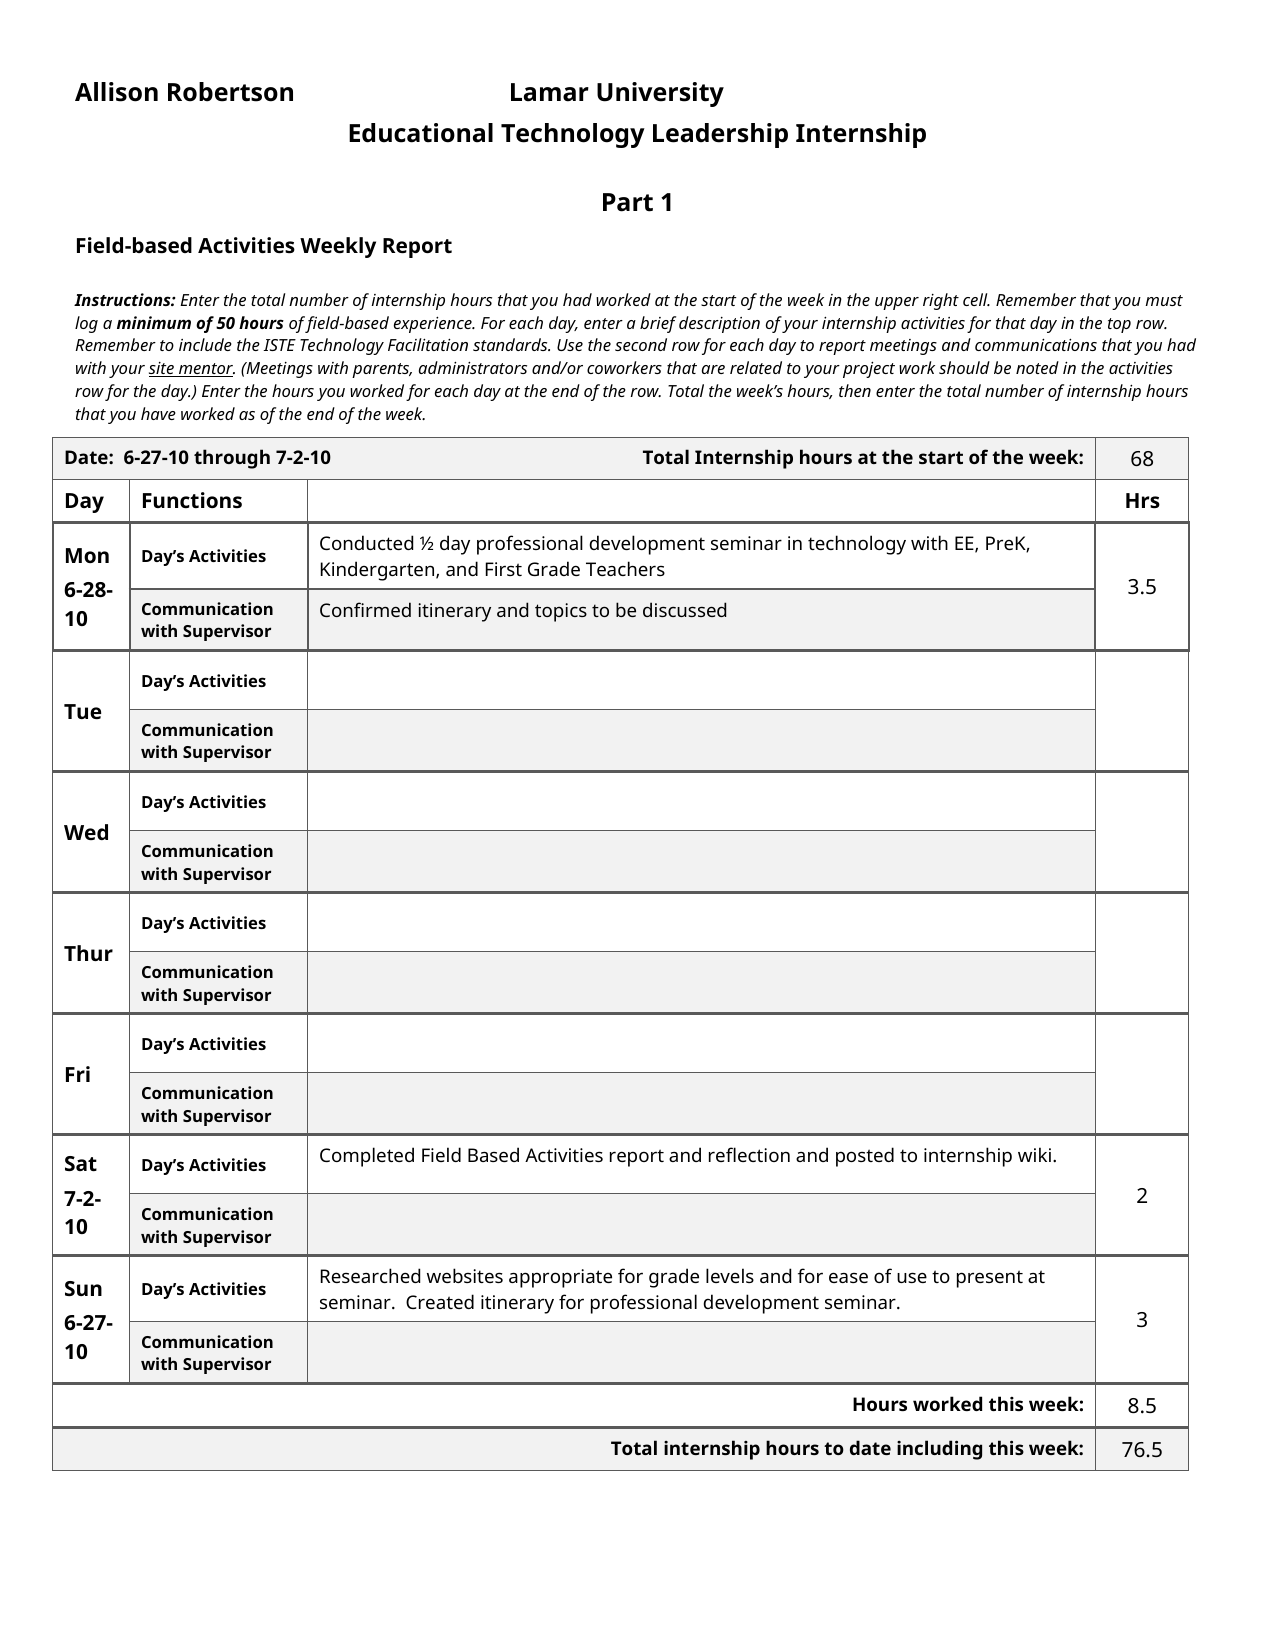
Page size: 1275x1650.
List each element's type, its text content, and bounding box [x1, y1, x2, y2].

table_cell Day’s Activities [130, 1257, 307, 1321]
table_cell Communication with Supervisor [131, 590, 307, 649]
subtitle Educational Technology Leadership Internship [75, 115, 1200, 149]
table_cell 76.5 [1096, 1429, 1188, 1470]
text Instructions: Enter the total number of internship hours that you had worked at the start of the week in the upper right cell. Remember that you must log a minimum of 50 hours of field-based experience. For each day, enter a brief description of your internship activities for that day in the top row. Remember to include the ISTE Technology Facilitation standards. Use the second row for each day to report meetings and communications that you had with your site mentor. (Meetings with parents, administrators and/or coworkers that are related to your project work should be noted in the activities row for the day.) Enter the hours you worked for each day at the end of the row. Total the week’s hours, then enter the total number of internship hours that you have worked as of the end of the week. [75, 288, 1200, 425]
table_cell Day’s Activities [130, 1015, 307, 1072]
table_cell 3.5 [1096, 524, 1188, 649]
table_cell [1096, 652, 1188, 770]
table_cell [308, 1015, 1095, 1072]
table_cell [308, 952, 1095, 1012]
table_cell Mon 6-28-10 [54, 524, 129, 649]
table_cell Total internship hours to date including this week: [53, 1429, 1095, 1470]
table_cell Functions [130, 480, 307, 521]
table_cell Communication with Supervisor [130, 1322, 307, 1382]
table_cell [308, 1194, 1095, 1254]
table_cell [308, 710, 1095, 770]
table_cell Completed Field Based Activities report and reflection and posted to internship wiki. [308, 1136, 1095, 1193]
table_cell Communication with Supervisor [130, 952, 307, 1012]
table_cell Day’s Activities [130, 894, 307, 951]
table_header 68 [1096, 438, 1188, 479]
table_cell Sat 7-2-10 [53, 1136, 129, 1254]
table_cell [308, 480, 1095, 521]
table_cell Day’s Activities [130, 773, 307, 830]
table_cell Communication with Supervisor [130, 1073, 307, 1133]
table_cell Fri [53, 1015, 129, 1133]
table_cell [1096, 894, 1188, 1012]
subtitle Field-based Activities Weekly Report [75, 231, 1200, 259]
table_cell [308, 894, 1095, 951]
table_header Date: 6-27-10 through 7-2-10 Total Internship hours at the start of the week: [53, 438, 1095, 479]
table_cell [1096, 773, 1188, 891]
table_cell [308, 773, 1095, 830]
table_cell Communication with Supervisor [130, 831, 307, 891]
table_cell Thur [53, 894, 129, 1012]
table_cell 2 [1096, 1136, 1188, 1254]
table_cell [308, 1322, 1095, 1382]
table_cell Confirmed itinerary and topics to be discussed [309, 590, 1094, 649]
table_cell [1096, 1015, 1188, 1133]
table_cell Communication with Supervisor [130, 1194, 307, 1254]
table_cell Communication with Supervisor [130, 710, 307, 770]
table_cell [308, 831, 1095, 891]
table_cell 3 [1096, 1257, 1188, 1382]
table_cell Hrs [1096, 480, 1188, 521]
table_cell Hours worked this week: [53, 1385, 1095, 1426]
subtitle Allison Robertson Lamar University [75, 75, 1200, 109]
subtitle Part 1 [75, 184, 1200, 219]
table_cell Researched websites appropriate for grade levels and for ease of use to present at seminar. Created itinerary for professional development seminar. [308, 1257, 1095, 1321]
table_cell Day’s Activities [130, 652, 307, 709]
table_cell Sun 6-27-10 [53, 1257, 129, 1382]
table_cell Tue [53, 652, 129, 770]
table_cell Wed [53, 773, 129, 891]
table_cell [308, 1073, 1095, 1133]
table_cell [308, 652, 1095, 709]
table_cell Day’s Activities [131, 524, 307, 588]
table_cell Conducted ½ day professional development seminar in technology with EE, PreK, Kindergarten, and First Grade Teachers [309, 524, 1094, 588]
table_cell Day’s Activities [130, 1136, 307, 1193]
table_cell Day [53, 480, 129, 521]
table_cell 8.5 [1096, 1385, 1188, 1426]
